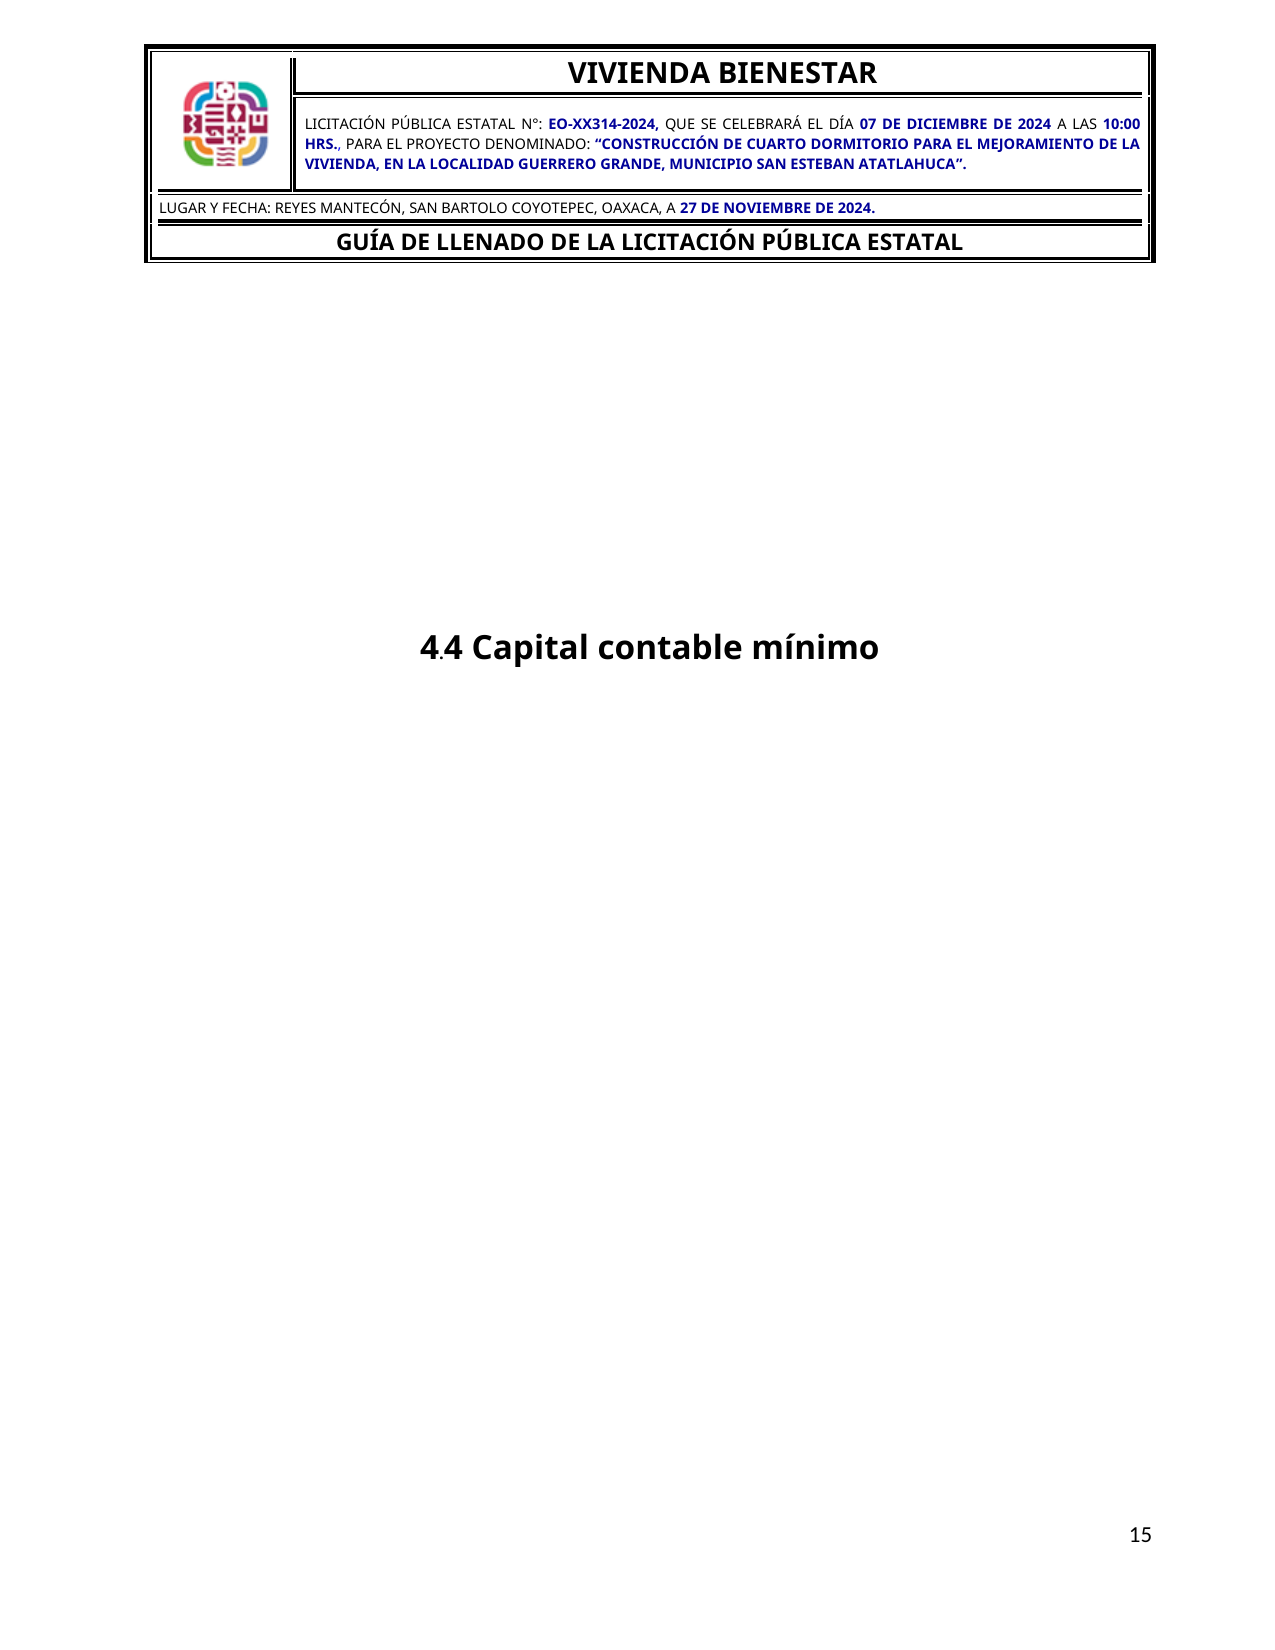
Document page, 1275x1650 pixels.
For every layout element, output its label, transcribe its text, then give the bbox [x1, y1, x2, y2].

text 4.4 Capital contable mínimo [148, 623, 1152, 669]
picture [172, 73, 279, 172]
